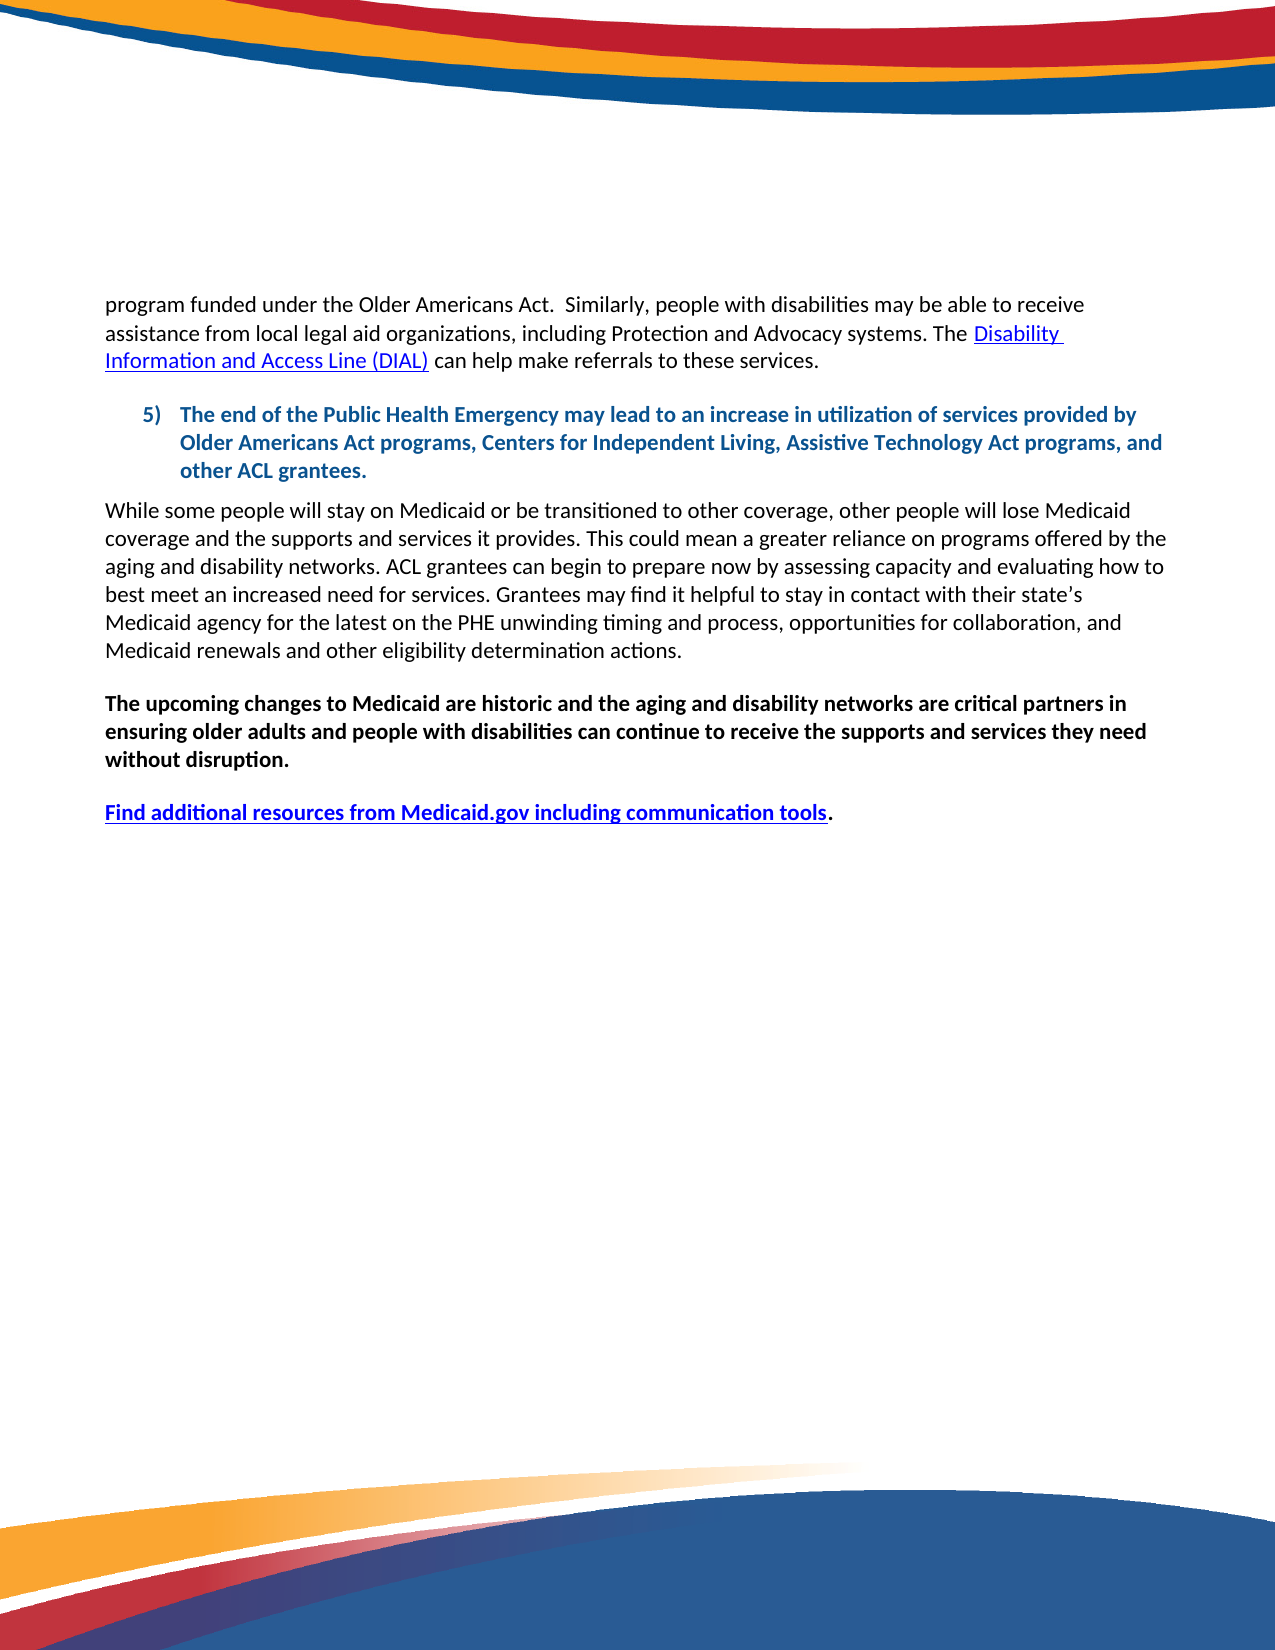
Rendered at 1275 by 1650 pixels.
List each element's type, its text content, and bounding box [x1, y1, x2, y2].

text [105, 291, 1170, 375]
text Find additional resources from Medicaid.gov including communication tools. [105, 798, 1170, 826]
text While some people will stay on Medicaid or be transitioned to other coverage, other people will lose Medicaid coverage and the supports and services it provides. This could mean a greater reliance on programs offered by the aging and disability networks. ACL grantees can begin to prepare now by assessing capacity and evaluating how to best meet an increased need for services. Grantees may find it helpful to stay in contact with their state’s Medicaid agency for the latest on the PHE unwinding timing and process, opportunities for collaboration, and Medicaid renewals and other eligibility determination actions. [105, 496, 1170, 664]
text The upcoming changes to Medicaid are historic and the aging and disability networks are critical partners in ensuring older adults and people with disabilities can continue to receive the supports and services they need without disruption. [105, 689, 1170, 773]
picture [0, 0, 1275, 124]
subtitle The end of the Public Health Emergency may lead to an increase in utilization of services provided by Older Americans Act programs, Centers for Independent Living, Assistive Technology Act programs, and other ACL grantees. [142, 400, 1170, 484]
picture [0, 1423, 1275, 1650]
